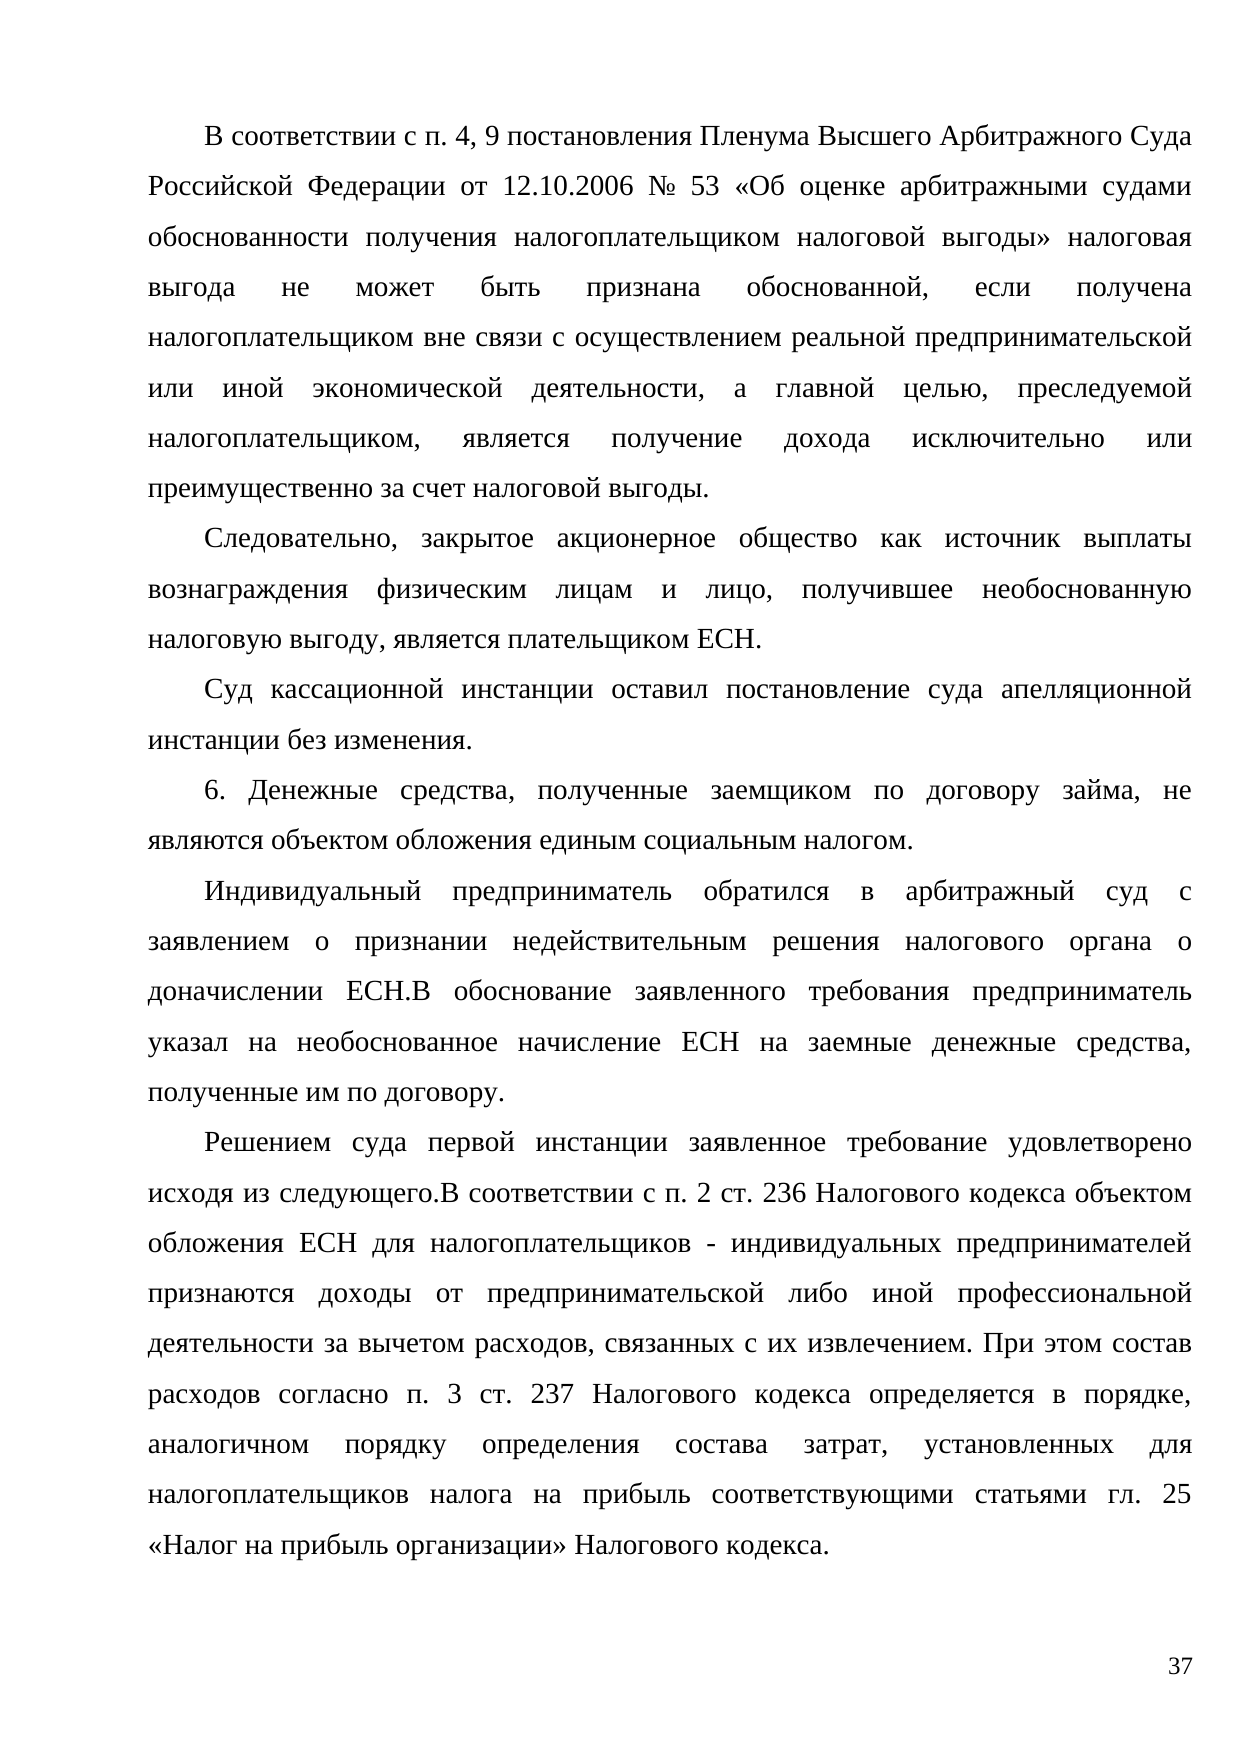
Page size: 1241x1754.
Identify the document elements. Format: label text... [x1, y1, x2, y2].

text В соответствии с п. 4, 9 постановления Пленума Высшего Арбитражного Суда Российской Федерации от 12.10.2006 № 53 «Об оценке арбитражными судами обоснованности получения налогоплательщиком налоговой выгоды» налоговая выгода не может быть признана обоснованной, если получена налогоплательщиком вне связи с осуществлением реальной предпринимательской или иной экономической деятельности, а главной целью, преследуемой налогоплательщиком, является получение дохода исключительно или преимущественно за счет налоговой выгоды. [148, 118, 1193, 504]
text 6. Денежные средства, полученные заемщиком по договору займа, не являются объектом обложения единым социальным налогом. [148, 772, 1193, 856]
text Решением суда первой инстанции заявленное требование удовлетворено исходя из следующего.В соответствии с п. 2 ст. 236 Налогового кодекса объектом обложения ЕСН для налогоплательщиков - индивидуальных предпринимателей признаются доходы от предпринимательской либо иной профессиональной деятельности за вычетом расходов, связанных с их извлечением. При этом состав расходов согласно п. 3 ст. 237 Налогового кодекса определяется в порядке, аналогичном порядку определения состава затрат, установленных для налогоплательщиков налога на прибыль соответствующими статьями гл. 25 «Налог на прибыль организации» Налогового кодекса. [148, 1124, 1193, 1560]
text Индивидуальный предприниматель обратился в арбитражный суд с заявлением о признании недействительным решения налогового органа о доначислении ЕСН.В обоснование заявленного требования предприниматель указал на необоснованное начисление ЕСН на заемные денежные средства, полученные им по договору. [148, 873, 1193, 1108]
text Суд кассационной инстанции оставил постановление суда апелляционной инстанции без изменения. [148, 672, 1193, 755]
text Следовательно, закрытое акционерное общество как источник выплаты вознаграждения физическим лицам и лицо, получившее необоснованную налоговую выгоду, является плательщиком ЕСН. [148, 521, 1193, 655]
